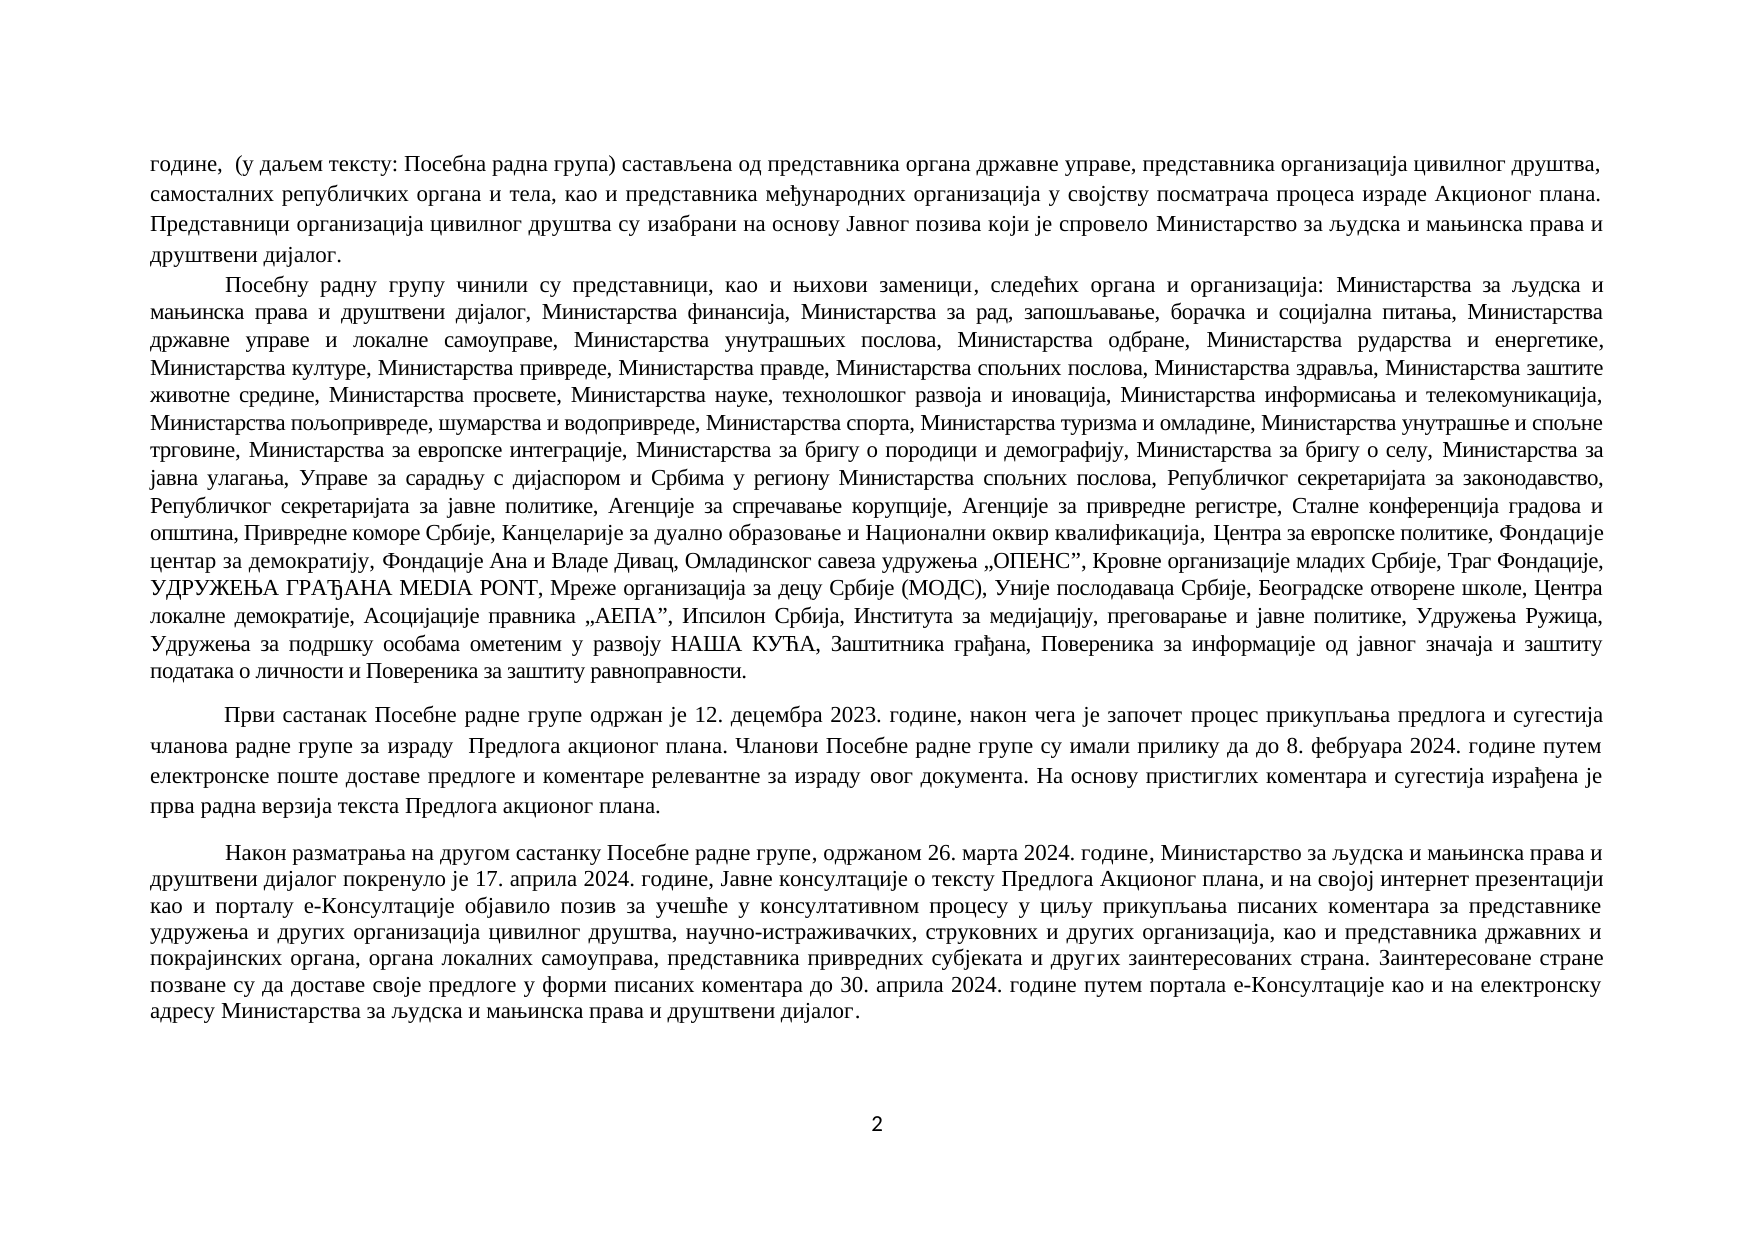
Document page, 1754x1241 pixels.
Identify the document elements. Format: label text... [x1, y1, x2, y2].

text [150, 150, 1604, 267]
text Први састанак Посебне радне групе одржан је 12. децембра 2023. године, након чега је започет процес прикупљања предлога и сугестија чланова радне групе за израду Предлога акционог плана. Чланови Посебне радне групе су имали прилику да до 8. фебруара 2024. године путем електронске поште доставе предлоге и коментаре релевантне за израду овог документа. На основу пристиглих коментара и сугестија израђена је прва радна верзија текста Предлога акционог плана. [150, 702, 1604, 818]
text Након разматрања на другом састанку Посебне радне групе, одржаном 26. марта 2024. године, Министарство за људска и мањинска права и друштвени дијалог покренуло је 17. априла 2024. године, Јавне консултације о тексту Предлога Акционог плана, и на својој интернет презентацији као и порталу е-Консултације објавило позив за учешће у консултативном процесу у циљу прикупљања писаних коментара за представнике удружења и других организација цивилног друштва, научно-истраживачких, струковних и других организација, као и представника државних и покрајинских органа, органа локалних самоуправа, представника привредних субјеката и других заинтересованих страна. Заинтересоване стране позване су да доставе своје предлоге у форми писаних коментара до 30. априла 2024. године путем портала е-Консултације као и на електронску адресу Министарства за људска и мањинска права и друштвени дијалог. [150, 839, 1604, 1023]
text Посебну радну групу чинили су представници, као и њихови заменици, следећих органа и организација: Министарства за људска и мањинска права и друштвени дијалог, Министарства финансија, Министарства за рад, запошљавање, борачка и социјална питања, Министарства државне управе и локалне самоуправе, Министарства унутрашњих послова, Министарства одбране, Министарства рударства и енергетике, Министарства културе, Министарства привреде, Министарства правде, Министарства спољних послова, Министарства здравља, Министарства заштите животне средине, Министарства просвете, Министарства науке, технолошког развоја и иновација, Министарства информисања и телекомуникација, Министарства пољопривреде, шумарства и водопривреде, Министарства спорта, Министарства туризма и омладине, Министарства унутрашње и спољне трговине, Министарства за европске интеграције, Министарства за бригу о породици и демографију, Министарства за бригу о селу, Министарства за јавна улагања, Управе за сарадњу с дијаспором и Србима у региону Министарства спољних послова, Републичког секретаријата за законодавство, Републичког секретаријата за јавне политике, Агенције за спречавање корупције, Агенције за привредне регистре, Сталне конференција градова и општина, Привредне коморе Србије, Канцеларије за дуално образовање и Национални оквир квалификација, Центра за европске политике, Фондације центар за демократију, Фондације Ана и Владе Дивац, Омладинског савеза удружења „ОПЕНС”, Кровне организације младих Србије, Траг Фондације, УДРУЖЕЊА ГРАЂАНА MEDIA PONT, Мреже организација за децу Србије (МОДС), Уније послодаваца Србије, Београдске отворене школе, Центра локалне демократије, Асоцијације правника „АЕПА”, Ипсилон Србија, Института за медијацију, преговарање и јавне политике, Удружења Ружица, Удружења за подршку особама ометеним у развоју НАША КУЋА, Заштитника грађана, Повереника за информације од јавног значаја и заштиту података о личности и Повереника за заштиту равноправности. [150, 271, 1604, 684]
